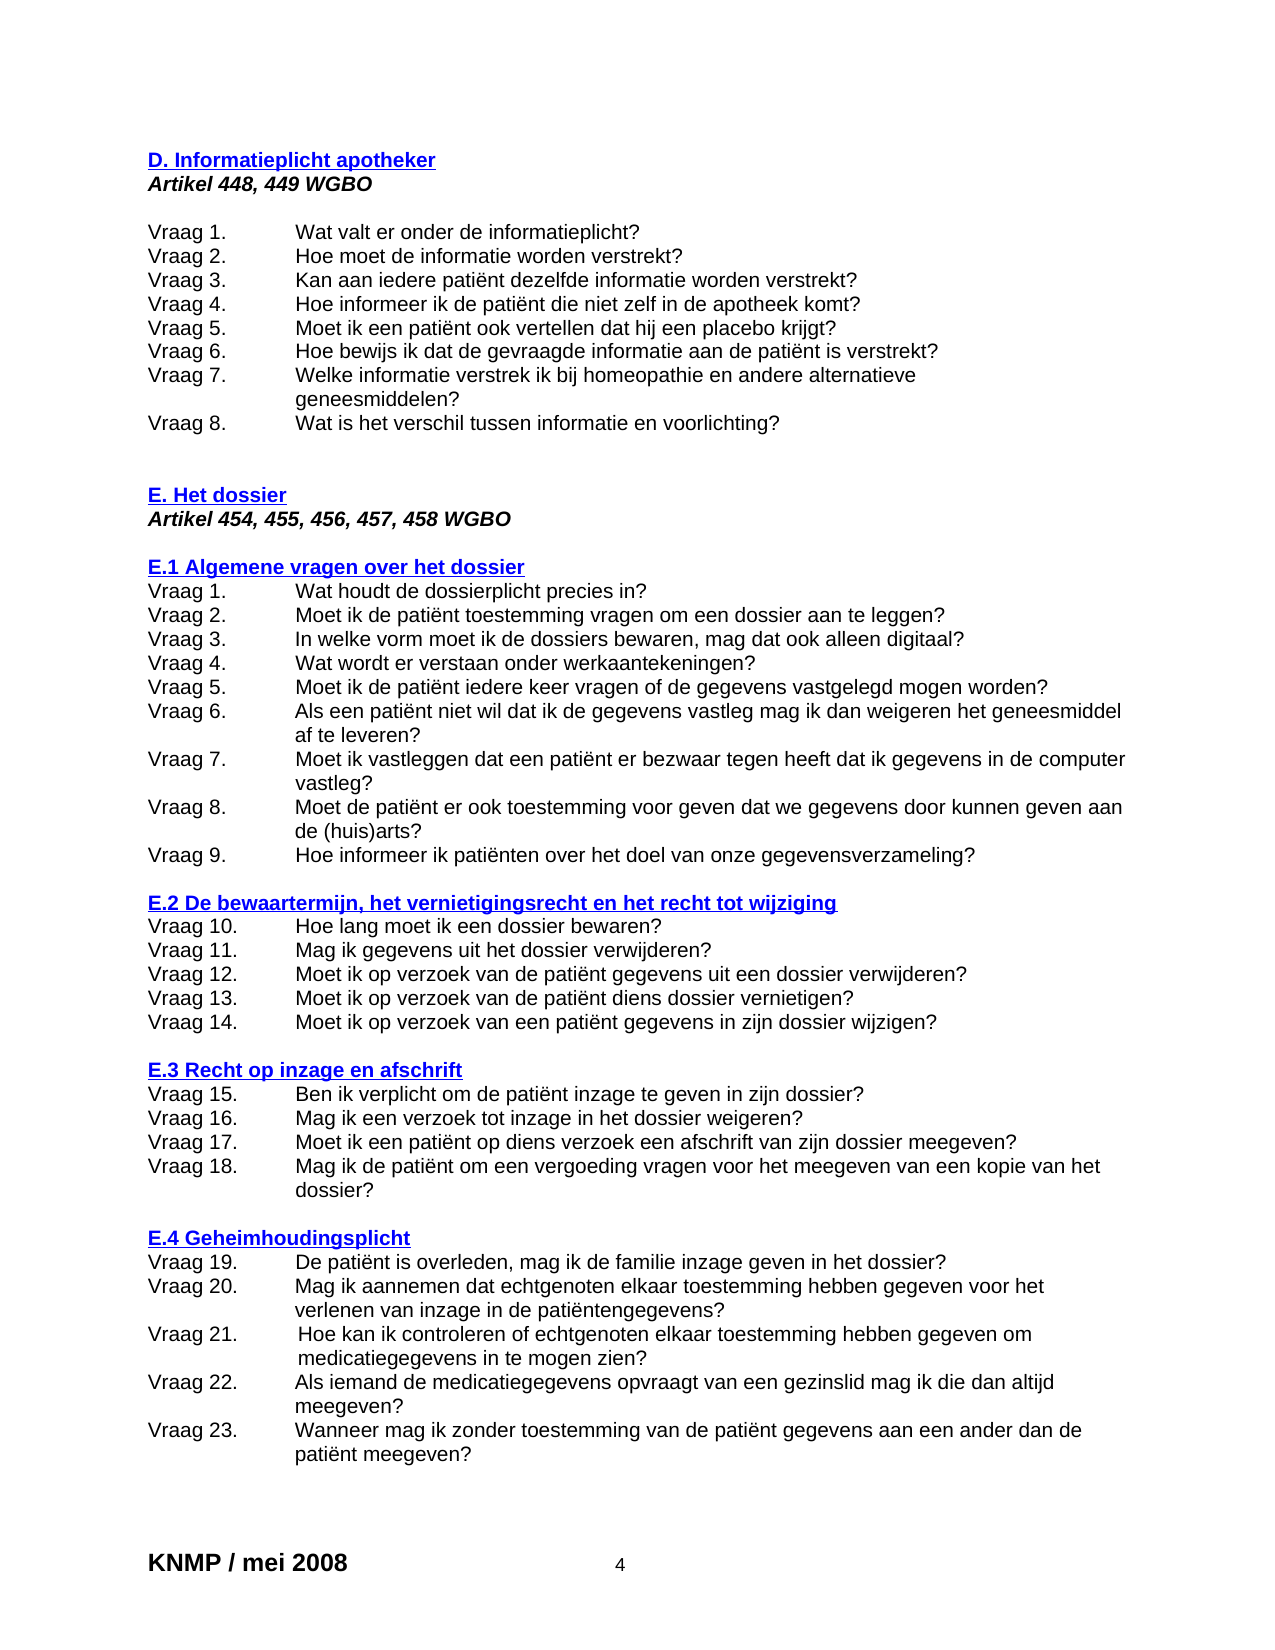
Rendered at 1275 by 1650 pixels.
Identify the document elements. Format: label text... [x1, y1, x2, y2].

text Vraag 7. Moet ik vastleggen dat een patiënt er bezwaar tegen heeft dat ik gegevens in de computer [148, 747, 1127, 771]
text Vraag 4. Wat wordt er verstaan onder werkaantekeningen? [148, 651, 1127, 675]
text vastleg? [221, 771, 1127, 794]
text Vraag 23. Wanneer mag ik zonder toestemming van de patiënt gegevens aan een ander dan de patiënt meegeven? [148, 1417, 1127, 1465]
text E.2 De bewaartermijn, het vernietigingsrecht en het recht tot wijziging [148, 890, 1127, 914]
text Vraag 5. Moet ik de patiënt iedere keer vragen of de gegevens vastgelegd mogen worden? [148, 675, 1127, 699]
text E.4 Geheimhoudingsplicht [148, 1226, 1127, 1250]
text Vraag 11. Mag ik gegevens uit het dossier verwijderen? [148, 938, 1127, 962]
text geneesmiddelen? [221, 387, 1127, 411]
text Vraag 9. Hoe informeer ik patiënten over het doel van onze gegevensverzameling? [148, 842, 1127, 866]
text Vraag 15. Ben ik verplicht om de patiënt inzage te geven in zijn dossier? [148, 1082, 1127, 1106]
text Vraag 10. Hoe lang moet ik een dossier bewaren? [148, 914, 1127, 938]
text Vraag 13. Moet ik op verzoek van de patiënt diens dossier vernietigen? [148, 986, 1127, 1010]
text dossier? [221, 1178, 1127, 1202]
text Vraag 14. Moet ik op verzoek van een patiënt gegevens in zijn dossier wijzigen? [148, 1010, 1127, 1034]
text Vraag 6. Hoe bewijs ik dat de gevraagde informatie aan de patiënt is verstrekt? [148, 339, 1127, 363]
text Vraag 2. Moet ik de patiënt toestemming vragen om een dossier aan te leggen? [148, 603, 1127, 627]
text Vraag 5. Moet ik een patiënt ook vertellen dat hij een placebo krijgt? [148, 315, 1127, 339]
text Vraag 2. Hoe moet de informatie worden verstrekt? [148, 243, 1127, 267]
text Vraag 17. Moet ik een patiënt op diens verzoek een afschrift van zijn dossier meegeven? [148, 1130, 1127, 1154]
text Vraag 3. In welke vorm moet ik de dossiers bewaren, mag dat ook alleen digitaal? [148, 627, 1127, 651]
text Vraag 1. Wat houdt de dossierplicht precies in? [148, 579, 1127, 603]
text Artikel 448, 449 WGBO [148, 172, 1127, 196]
text Vraag 7. Welke informatie verstrek ik bij homeopathie en andere alternatieve [148, 363, 1127, 387]
text E.3 Recht op inzage en afschrift [148, 1058, 1127, 1082]
text Vraag 1. Wat valt er onder de informatieplicht? [148, 219, 1127, 243]
text Artikel 454, 455, 456, 457, 458 WGBO [148, 507, 1127, 531]
text Vraag 8. Moet de patiënt er ook toestemming voor geven dat we gegevens door kunnen geven aan de (huis)arts? [148, 794, 1127, 842]
text Vraag 3. Kan aan iedere patiënt dezelfde informatie worden verstrekt? [148, 267, 1127, 291]
text Vraag 21. Hoe kan ik controleren of echtgenoten elkaar toestemming hebben gegeven om medicatiegegevens in te mogen zien? [148, 1322, 1127, 1369]
text Vraag 4. Hoe informeer ik de patiënt die niet zelf in de apotheek komt? [148, 291, 1127, 315]
text D. Informatieplicht apotheker [148, 148, 1127, 172]
text E. Het dossier [148, 483, 1127, 507]
text Vraag 19. De patiënt is overleden, mag ik de familie inzage geven in het dossier? [148, 1250, 1127, 1274]
text Vraag 20. Mag ik aannemen dat echtgenoten elkaar toestemming hebben gegeven voor het verlenen van inzage in de patiëntengegevens? [148, 1274, 1127, 1322]
text Vraag 16. Mag ik een verzoek tot inzage in het dossier weigeren? [148, 1106, 1127, 1130]
text Vraag 8. Wat is het verschil tussen informatie en voorlichting? [148, 411, 1127, 435]
text Vraag 6. Als een patiënt niet wil dat ik de gegevens vastleg mag ik dan weigeren het geneesmiddel af te leveren? [148, 699, 1127, 747]
text Vraag 12. Moet ik op verzoek van de patiënt gegevens uit een dossier verwijderen? [148, 962, 1127, 986]
text Vraag 18. Mag ik de patiënt om een vergoeding vragen voor het meegeven van een kopie van het [148, 1154, 1127, 1178]
text Vraag 22. Als iemand de medicatiegegevens opvraagt van een gezinslid mag ik die dan altijd meegeven? [148, 1369, 1127, 1417]
text E.1 Algemene vragen over het dossier [148, 555, 1127, 579]
